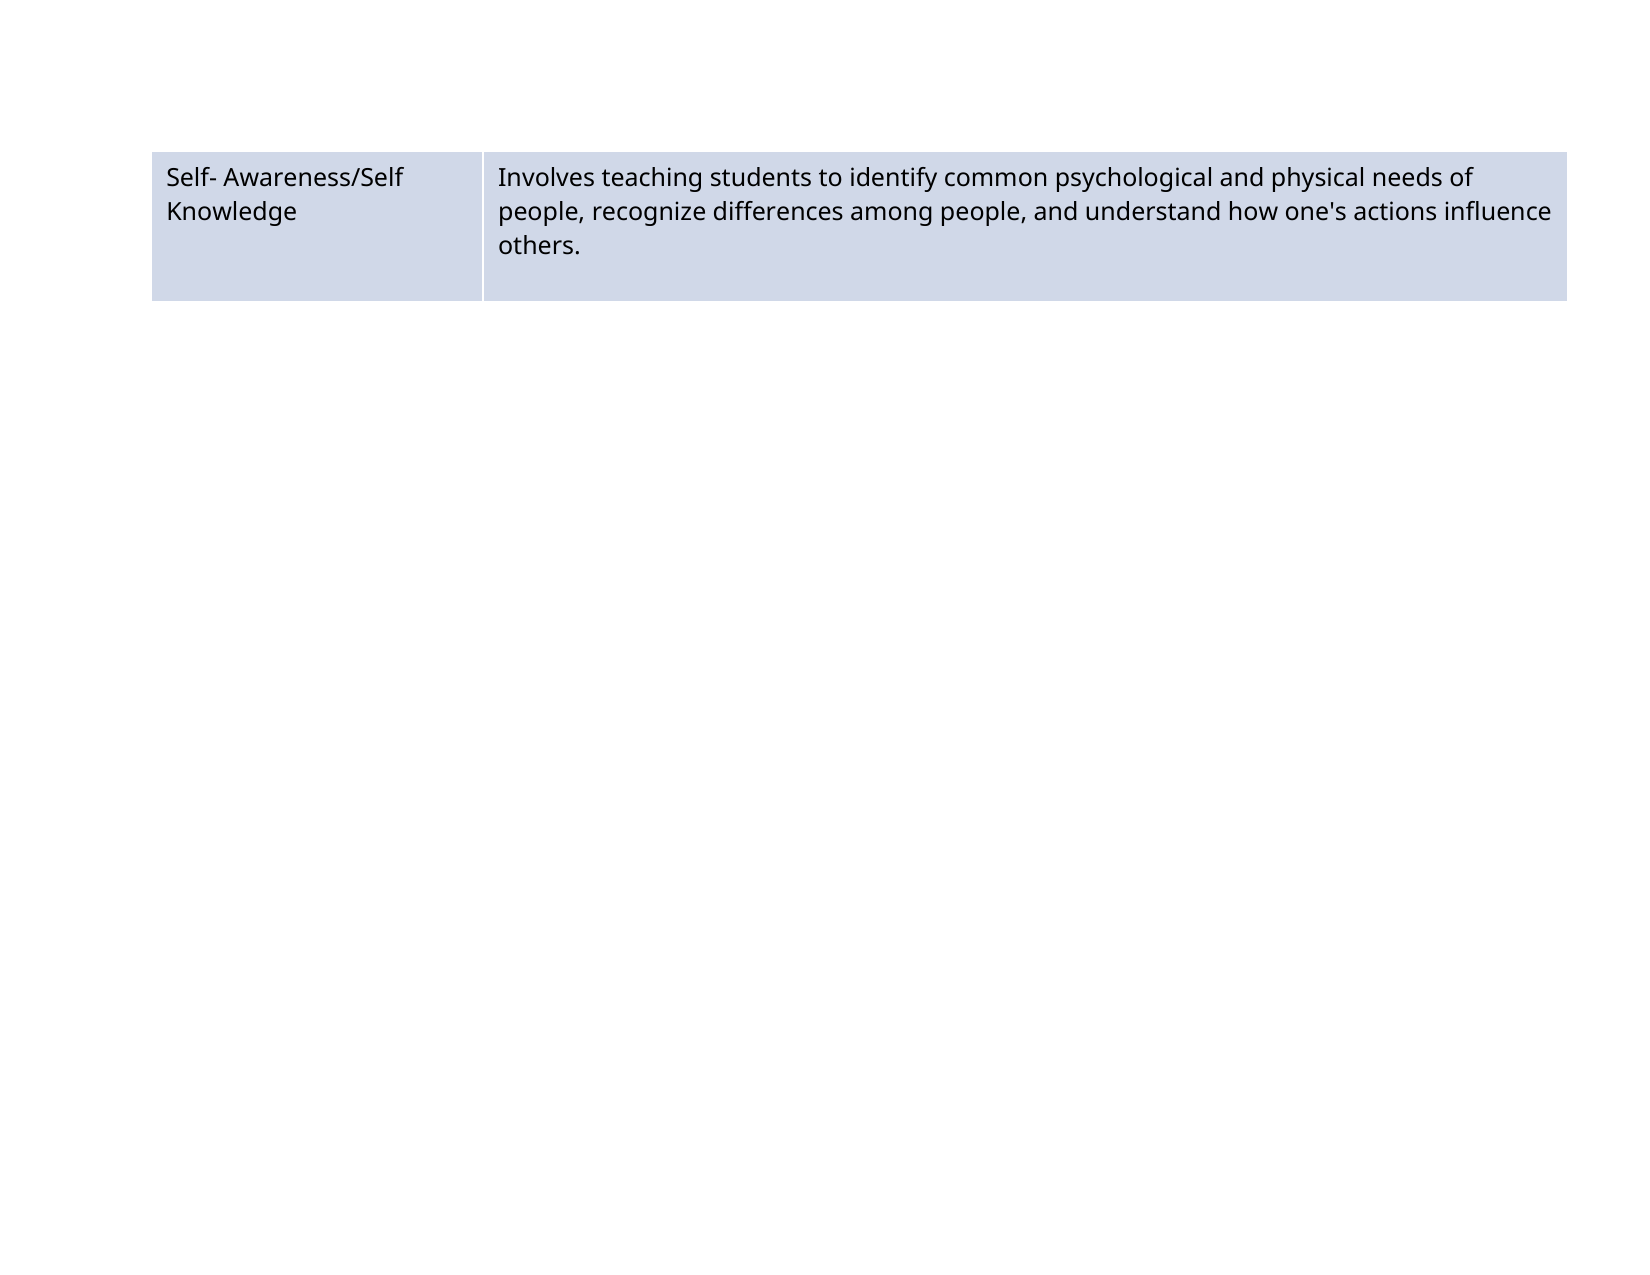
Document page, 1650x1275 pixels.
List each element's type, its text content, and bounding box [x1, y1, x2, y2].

table_cell Involves teaching students to identify common psychological and physical needs of people, recognize differences among people, and understand how one's actions influence others. [484, 152, 1567, 301]
table_cell Self- Awareness/Self Knowledge [152, 152, 482, 301]
